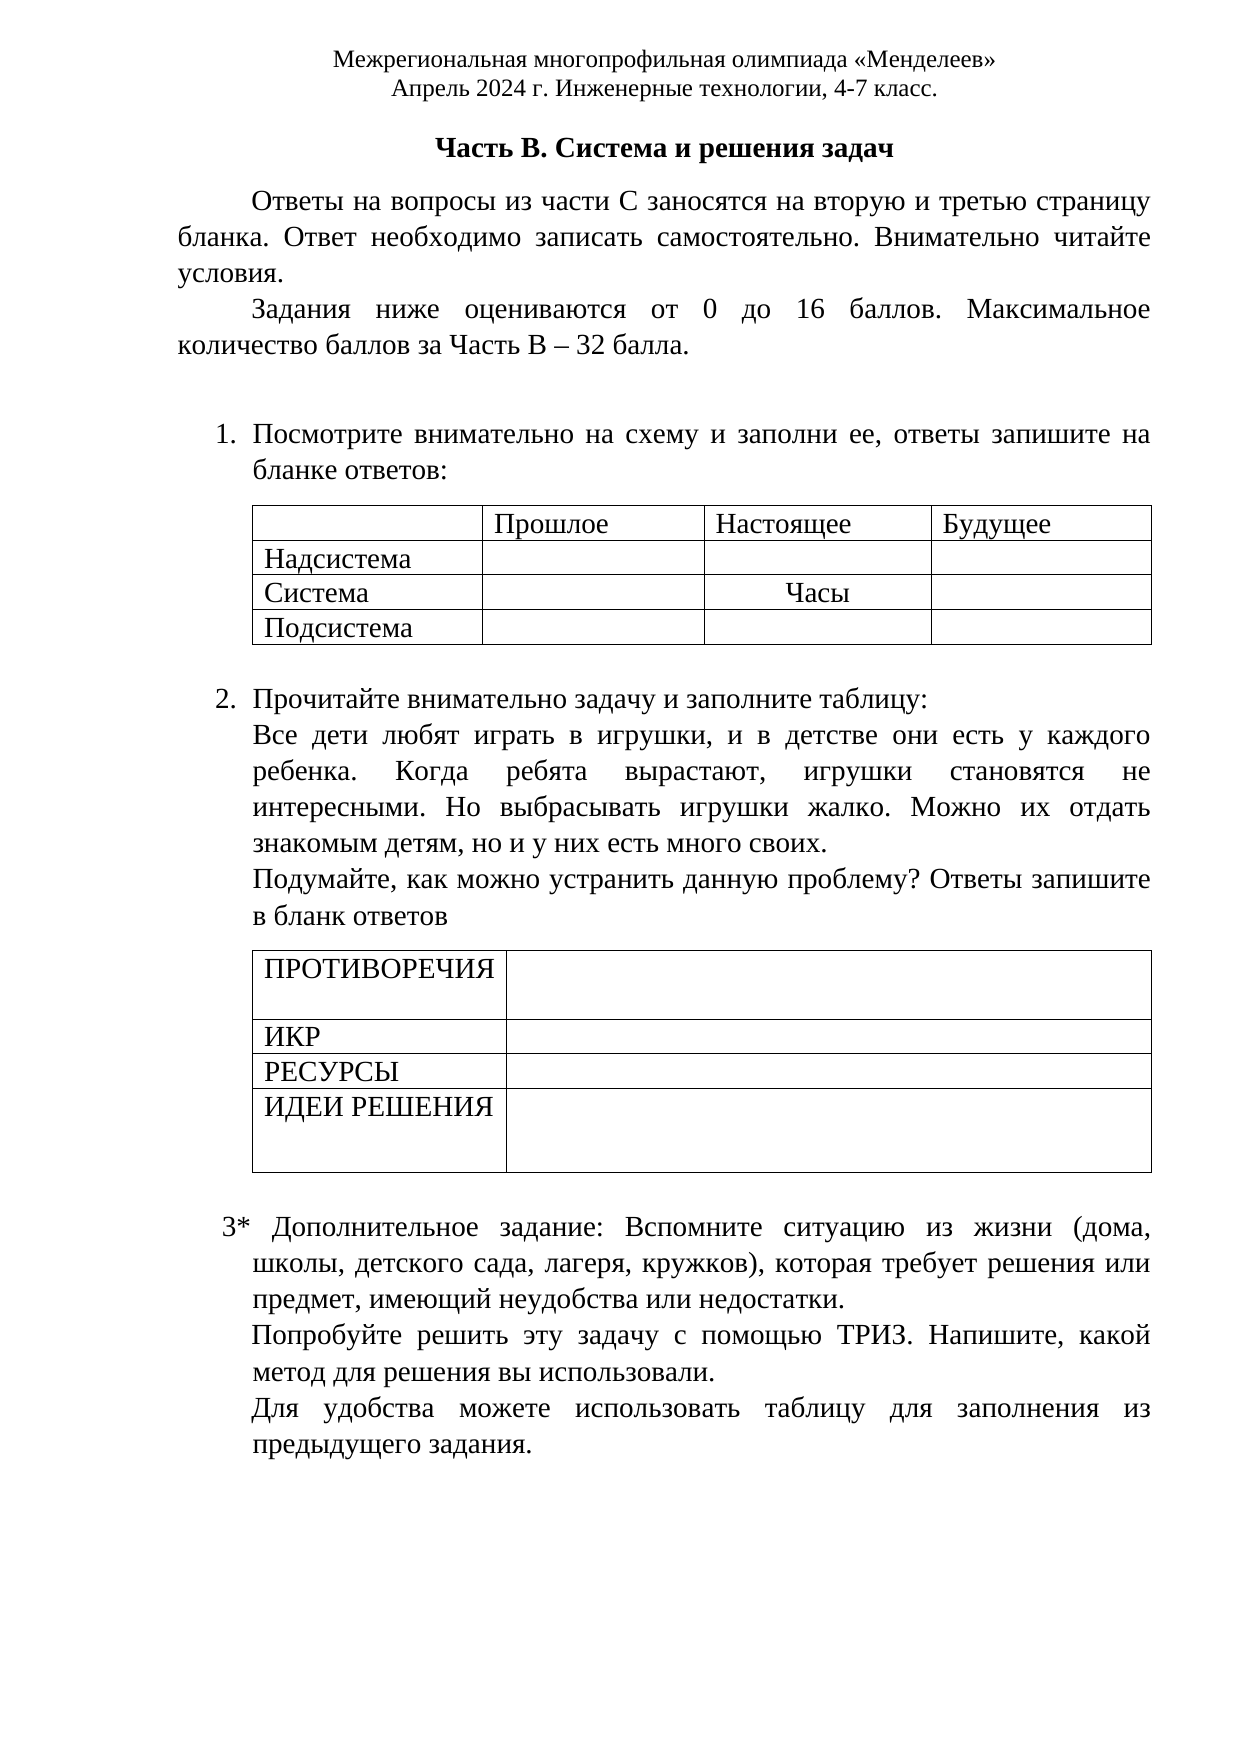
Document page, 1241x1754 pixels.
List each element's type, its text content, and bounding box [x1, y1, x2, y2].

table_header [507, 951, 1151, 1018]
table_cell [483, 541, 704, 574]
table_cell [507, 1089, 1151, 1172]
table_cell [483, 575, 704, 609]
table_cell [932, 610, 1151, 643]
text Для удобства можете использовать таблицу для заполнения из предыдущего задания. [251, 1390, 1152, 1459]
text Все дети любят играть в игрушки, и в детстве они есть у каждого ребенка. Когда ребята вырастают, игрушки становятся не интересными. Но выбрасывать игрушки жалко. Можно их отдать знакомым детям, но и у них есть много своих. [252, 717, 1152, 859]
table_cell [932, 575, 1151, 609]
table_cell [507, 1020, 1151, 1053]
table_cell Часы [705, 575, 931, 609]
text Подумайте, как можно устранить данную проблему? Ответы запишите в бланк ответов [252, 861, 1152, 931]
table_cell Надсистема [253, 541, 482, 574]
text Ответы на вопросы из части С заносятся на вторую и третью страницу бланка. Ответ необходимо записать самостоятельно. Внимательно читайте условия. [177, 183, 1152, 288]
table_header Настоящее [705, 506, 931, 540]
table_cell [483, 610, 704, 643]
text Попробуйте решить эту задачу с помощью ТРИЗ. Напишите, какой метод для решения вы использовали. [251, 1317, 1152, 1387]
list Прочитайте внимательно задачу и заполните таблицу: [215, 681, 1152, 714]
table_cell Система [253, 575, 482, 609]
table_cell [705, 541, 931, 574]
table_cell ИКР [253, 1020, 506, 1053]
text 3* Дополнительное задание: Вспомните ситуацию из жизни (дома, школы, детского сада, лагеря, кружков), которая требует решения или предмет, имеющий неудобства или недостатки. [222, 1209, 1152, 1315]
table_header Будущее [932, 506, 1151, 540]
table_cell [507, 1054, 1151, 1088]
table_cell [932, 541, 1151, 574]
table_header ПРОТИВОРЕЧИЯ [253, 951, 506, 1018]
text Задания ниже оцениваются от 0 до 16 баллов. Максимальное количество баллов за Часть В – 32 балла. [177, 291, 1152, 361]
table_header Прошлое [483, 506, 704, 540]
table_cell ИДЕИ РЕШЕНИЯ [253, 1089, 506, 1172]
list Посмотрите внимательно на схему и заполни ее, ответы запишите на бланке ответов: [215, 416, 1152, 486]
table_header [253, 506, 482, 540]
table_cell [705, 610, 931, 643]
table_cell Подсистема [253, 610, 482, 643]
text Часть В. Система и решения задач [177, 130, 1152, 163]
table_cell РЕСУРСЫ [253, 1054, 506, 1088]
